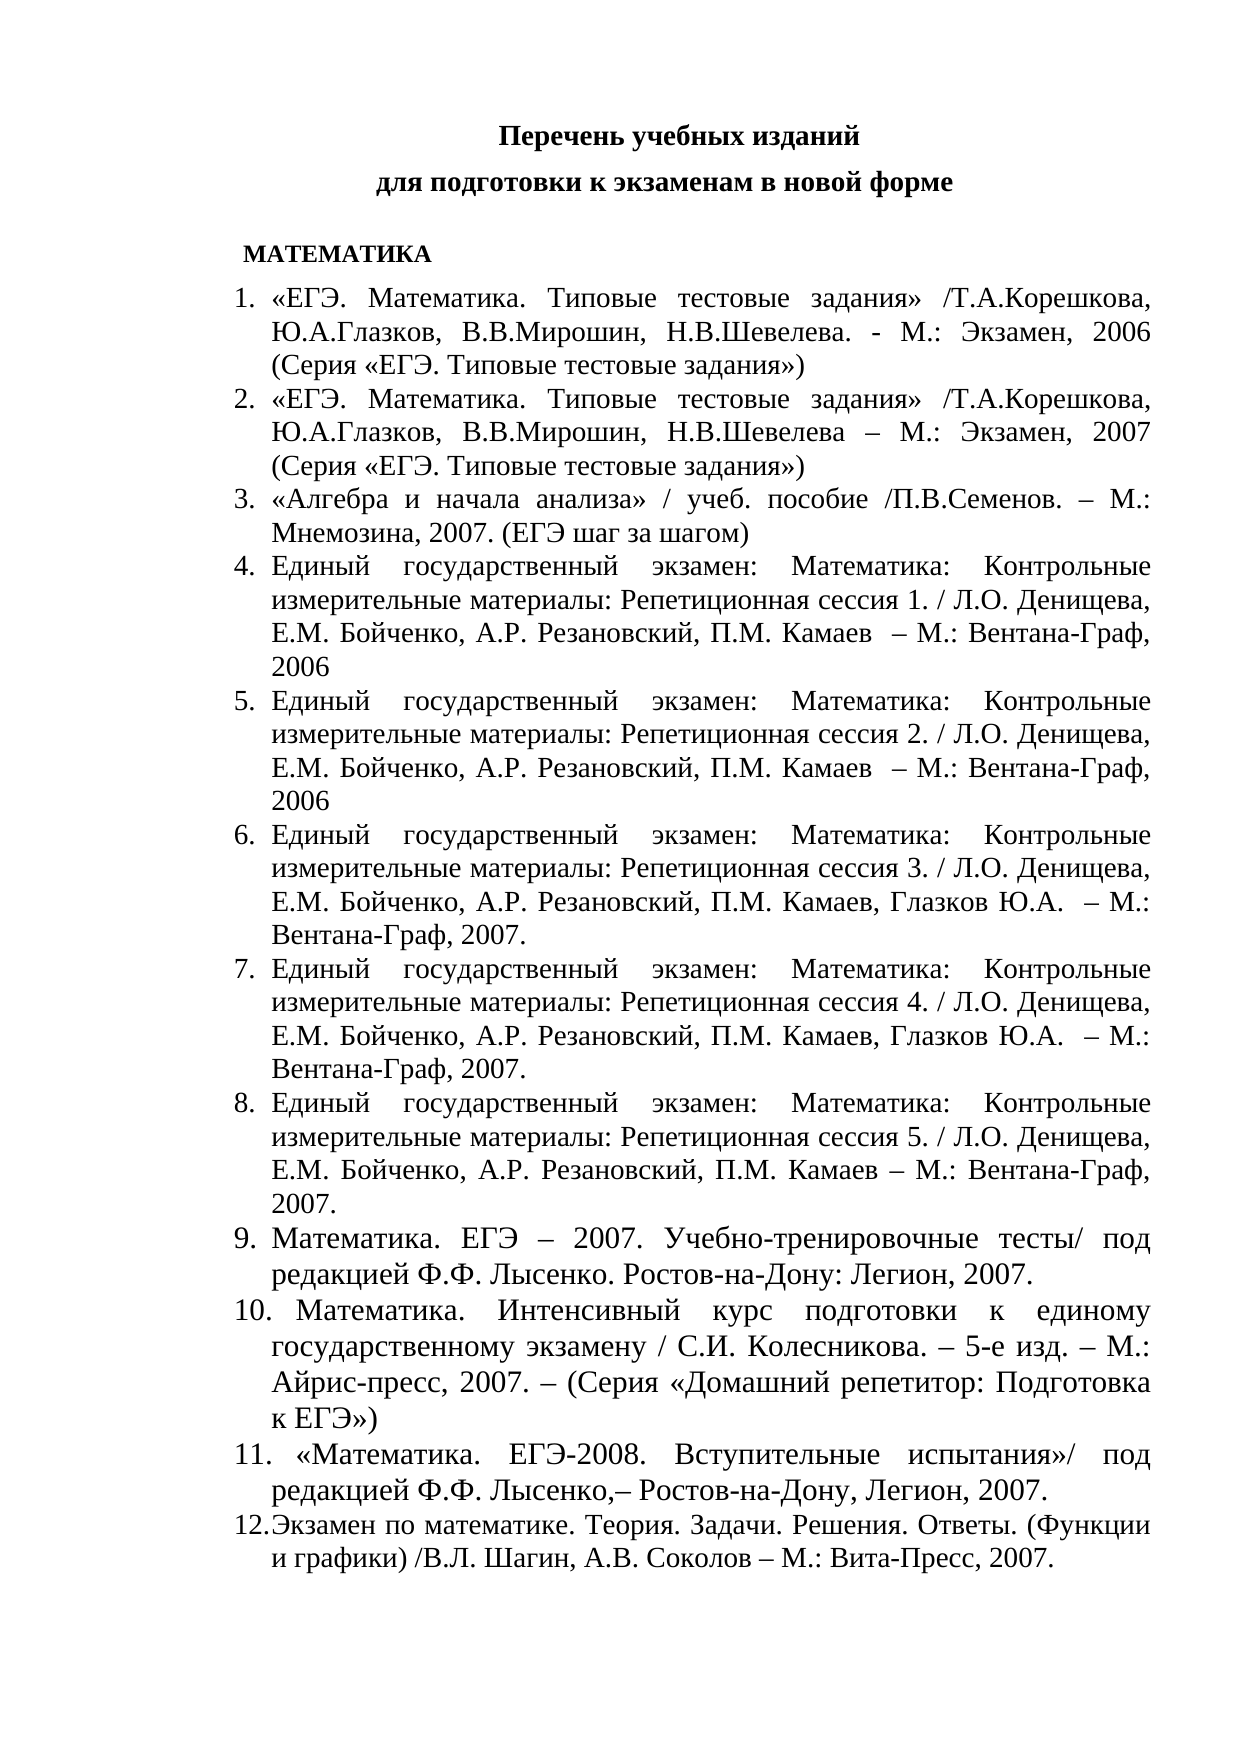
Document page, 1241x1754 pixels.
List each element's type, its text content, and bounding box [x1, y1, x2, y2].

list Единый государственный экзамен: Математика: Контрольные измерительные материалы: Репетиционная сессия 5. / Л.О. Денищева, Е.М. Бойченко, А.Р. Резановский, П.М. Камаев – М.: Вентана-Граф, 2007. [233, 1085, 1152, 1219]
text для подготовки к экзаменам в новой форме [177, 164, 1152, 198]
list Единый государственный экзамен: Математика: Контрольные измерительные материалы: Репетиционная сессия 2. / Л.О. Денищева, Е.М. Бойченко, А.Р. Резановский, П.М. Камаев – М.: Вентана-Граф, 2006 [233, 683, 1152, 817]
list «Математика. ЕГЭ-2008. Вступительные испытания»/ под редакцией Ф.Ф. Лысенко,– Ростов-на-Дону, Легион, 2007. [233, 1435, 1152, 1507]
text МАТЕМАТИКА [207, 239, 1152, 268]
list «ЕГЭ. Математика. Типовые тестовые задания» /Т.А.Корешкова, Ю.А.Глазков, В.В.Мирошин, Н.В.Шевелева. - М.: Экзамен, 2006 (Серия «ЕГЭ. Типовые тестовые задания») [233, 280, 1152, 381]
list Единый государственный экзамен: Математика: Контрольные измерительные материалы: Репетиционная сессия 3. / Л.О. Денищева, Е.М. Бойченко, А.Р. Резановский, П.М. Камаев, Глазков Ю.А. – М.: Вентана-Граф, 2007. [233, 817, 1152, 951]
list Математика. ЕГЭ – 2007. Учебно-тренировочные тесты/ под редакцией Ф.Ф. Лысенко. Ростов-на-Дону: Легион, 2007. [233, 1219, 1152, 1291]
list «ЕГЭ. Математика. Типовые тестовые задания» /Т.А.Корешкова, Ю.А.Глазков, В.В.Мирошин, Н.В.Шевелева – М.: Экзамен, 2007 (Серия «ЕГЭ. Типовые тестовые задания») [233, 381, 1152, 481]
text Перечень учебных изданий [207, 118, 1152, 152]
list Единый государственный экзамен: Математика: Контрольные измерительные материалы: Репетиционная сессия 1. / Л.О. Денищева, Е.М. Бойченко, А.Р. Резановский, П.М. Камаев – М.: Вентана-Граф, 2006 [233, 548, 1152, 683]
list Экзамен по математике. Теория. Задачи. Решения. Ответы. (Функции и графики) /В.Л. Шагин, А.В. Соколов – М.: Вита-Пресс, 2007. [233, 1507, 1152, 1574]
list «Алгебра и начала анализа» / учеб. пособие /П.В.Семенов. – М.: Мнемозина, 2007. (ЕГЭ шаг за шагом) [233, 481, 1152, 548]
list Единый государственный экзамен: Математика: Контрольные измерительные материалы: Репетиционная сессия 4. / Л.О. Денищева, Е.М. Бойченко, А.Р. Резановский, П.М. Камаев, Глазков Ю.А. – М.: Вентана-Граф, 2007. [233, 951, 1152, 1085]
list Математика. Интенсивный курс подготовки к единому государственному экзамену / С.И. Колесникова. – 5-е изд. – М.: Айрис-пресс, 2007. – (Серия «Домашний репетитор: Подготовка к ЕГЭ») [233, 1291, 1152, 1435]
